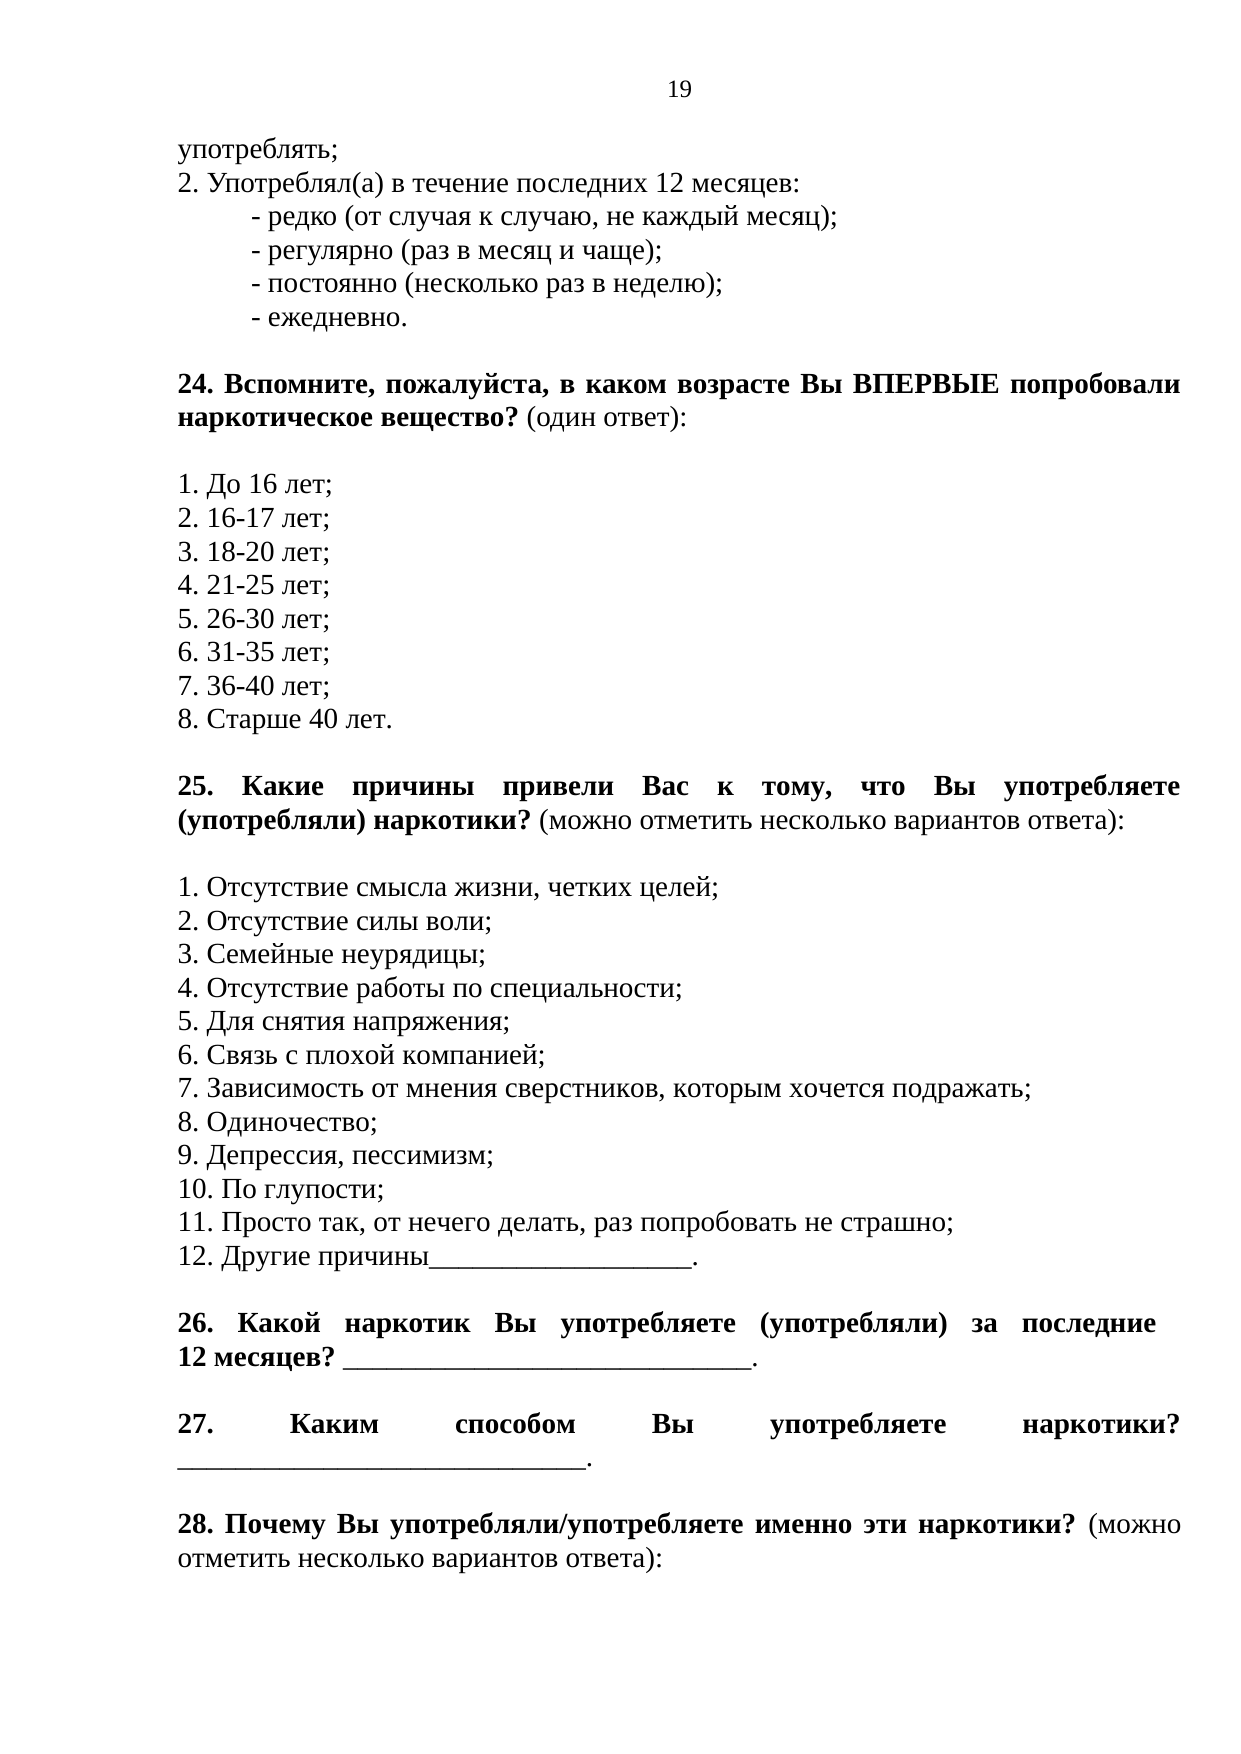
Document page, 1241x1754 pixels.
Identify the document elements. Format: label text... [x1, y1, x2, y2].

text 2. Отсутствие силы воли; [177, 903, 1181, 936]
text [177, 131, 1181, 165]
text 6. 31-35 лет; [177, 634, 1181, 668]
text 7. Зависимость от мнения сверстников, которым хочется подражать; [177, 1070, 1181, 1104]
text 10. По глупости; [177, 1171, 1181, 1204]
text 5. Для снятия напряжения; [177, 1003, 1181, 1037]
text - ежедневно. [251, 299, 1181, 332]
text 8. Старше 40 лет. [177, 701, 1181, 735]
text - редко (от случая к случаю, не каждый месяц); [251, 198, 1181, 232]
text 3. Семейные неурядицы; [177, 936, 1181, 970]
text 28. Почему Вы употребляли/употребляете именно эти наркотики? (можно отметить несколько вариантов ответа): [177, 1506, 1181, 1573]
text 2. Употреблял(а) в течение последних 12 месяцев: [177, 165, 1181, 198]
text 8. Одиночество; [177, 1104, 1181, 1137]
text 2. 16-17 лет; [177, 500, 1181, 534]
text 12. Другие причины__________________. [177, 1238, 1181, 1272]
text 27. Каким способом Вы употребляете наркотики? ____________________________. [177, 1406, 1181, 1473]
text 24. Вспомните, пожалуйста, в каком возрасте Вы ВПЕРВЫЕ попробовали наркотическое вещество? (один ответ): [177, 366, 1181, 433]
text 7. 36-40 лет; [177, 668, 1181, 701]
text 4. Отсутствие работы по специальности; [177, 970, 1181, 1003]
text 1. Отсутствие смысла жизни, четких целей; [177, 869, 1181, 903]
text - постоянно (несколько раз в неделю); [251, 265, 1181, 299]
text 25. Какие причины привели Вас к тому, что Вы употребляете (употребляли) наркотики? (можно отметить несколько вариантов ответа): [177, 768, 1181, 836]
text 11. Просто так, от нечего делать, раз попробовать не страшно; [177, 1204, 1181, 1238]
text - регулярно (раз в месяц и чаще); [251, 232, 1181, 265]
text 1. До 16 лет; [177, 467, 1181, 500]
text 26. Какой наркотик Вы употребляете (употребляли) за последние 12 месяцев? ____________________________. [177, 1305, 1181, 1372]
text 3. 18-20 лет; [177, 534, 1181, 567]
text 6. Связь с плохой компанией; [177, 1037, 1181, 1070]
text 5. 26-30 лет; [177, 601, 1181, 634]
text 4. 21-25 лет; [177, 567, 1181, 601]
text 9. Депрессия, пессимизм; [177, 1137, 1181, 1171]
